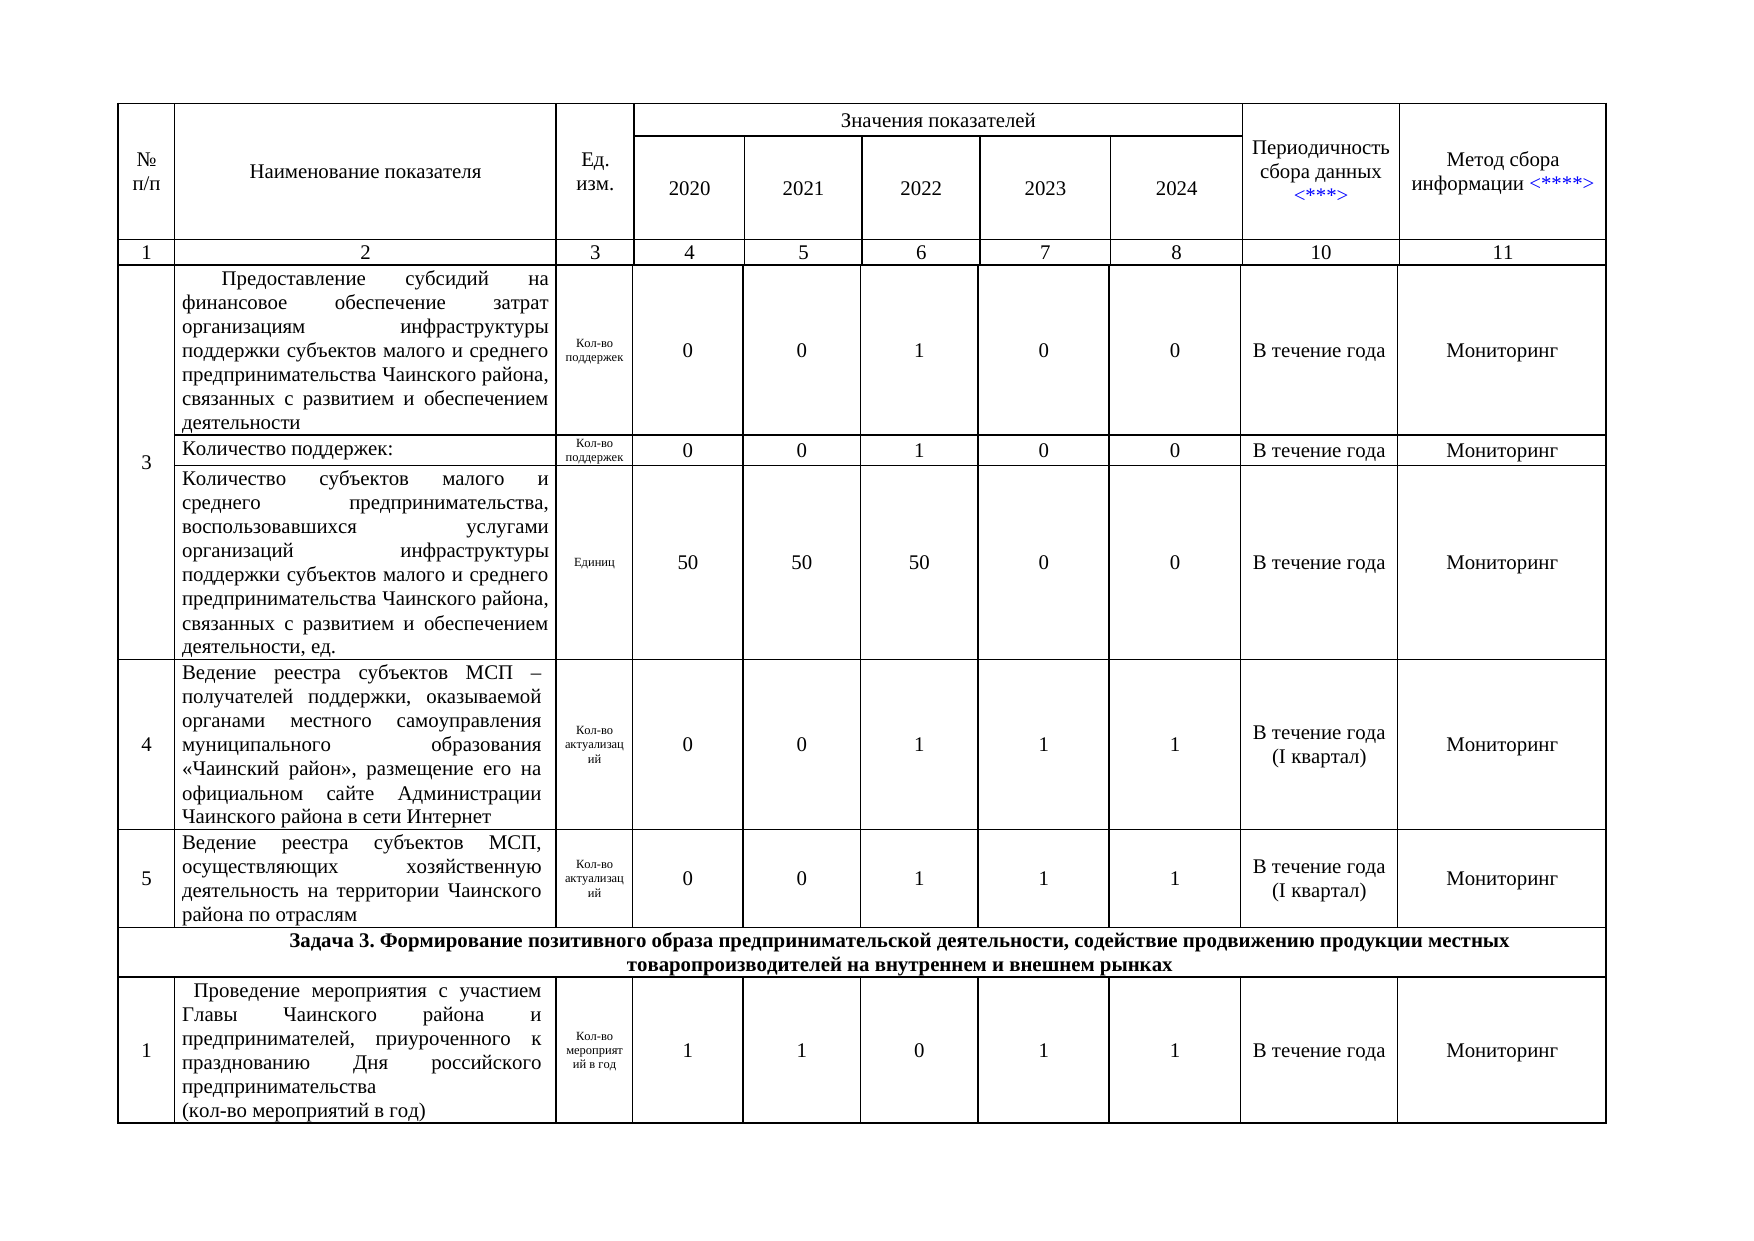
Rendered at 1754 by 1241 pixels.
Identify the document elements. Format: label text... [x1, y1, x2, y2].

table_cell 0 [744, 266, 860, 434]
table_cell Кол-во мероприятий в год [557, 978, 632, 1122]
table_cell 8 [1111, 240, 1242, 264]
table_cell В течение года (I квартал) [1241, 830, 1397, 926]
table_cell Задача 3. Формирование позитивного образа предпринимательской деятельности, содействие продвижению продукции местных товаропроизводителей на внутреннем и внешнем рынках [119, 928, 1605, 976]
table_cell 0 [979, 266, 1108, 434]
table_cell 2020 [635, 137, 744, 238]
table_cell Количество субъектов малого и среднего предпринимательства, воспользовавшихся услугами организаций инфраструктуры поддержки субъектов малого и среднего предпринимательства Чаинского района, связанных с развитием и обеспечением деятельности, ед. [175, 466, 555, 658]
table_header Наименование показателя [175, 104, 555, 238]
table_cell 1 [119, 240, 174, 264]
table_cell Мониторинг [1398, 660, 1605, 828]
table_header № п/п [119, 104, 174, 238]
table_cell 1 [861, 660, 977, 828]
table_cell 2021 [745, 137, 861, 238]
table_cell Кол-во поддержек [557, 436, 632, 464]
table_cell В течение года [1241, 436, 1397, 464]
table_cell Предоставление субсидий на финансовое обеспечение затрат организациям инфраструктуры поддержки субъектов малого и среднего предпринимательства Чаинского района, связанных с развитием и обеспечением деятельности [175, 266, 555, 434]
table_cell 4 [635, 240, 744, 264]
table_header Метод сбора информации <****> [1400, 104, 1605, 238]
table_cell 6 [863, 240, 979, 264]
table_cell 0 [1110, 266, 1240, 434]
table_cell 0 [633, 436, 742, 464]
table_cell 2024 [1111, 137, 1242, 238]
table_cell В течение года (I квартал) [1241, 660, 1397, 828]
table_cell 2022 [863, 137, 979, 238]
table_cell Мониторинг [1398, 466, 1605, 658]
table_cell 0 [744, 660, 860, 828]
table_header Периодичность сбора данных <***> [1243, 104, 1399, 238]
table_cell Единиц [557, 466, 632, 658]
table_cell Количество поддержек: [175, 436, 555, 464]
table_cell 0 [1110, 466, 1240, 658]
table_cell 1 [1110, 660, 1240, 828]
table_cell Кол-во поддержек [557, 266, 632, 434]
table_cell 0 [744, 830, 860, 926]
table_cell 50 [744, 466, 860, 658]
table_cell 0 [744, 436, 860, 464]
table_cell 1 [979, 830, 1108, 926]
table_cell 1 [979, 978, 1108, 1122]
table_cell Кол-во актуализаций [557, 660, 632, 828]
table_header Значения показателей [635, 104, 1242, 135]
table_cell В течение года [1241, 466, 1397, 658]
table_cell 5 [119, 830, 174, 926]
table_cell В течение года [1241, 978, 1397, 1122]
table_cell 1 [1110, 830, 1240, 926]
table_cell 3 [119, 266, 174, 658]
table_cell Мониторинг [1398, 266, 1605, 434]
table_cell 2 [175, 240, 555, 264]
table_cell Ведение реестра субъектов МСП – получателей поддержки, оказываемой органами местного самоуправления муниципального образования «Чаинский район», размещение его на официальном сайте Администрации Чаинского района в сети Интернет [175, 660, 555, 828]
table_cell В течение года [1241, 266, 1397, 434]
table_cell 50 [633, 466, 742, 658]
table_cell Проведение мероприятия с участием Главы Чаинского района и предпринимателей, приуроченного к празднованию Дня российского предпринимательства (кол-во мероприятий в год) [175, 978, 555, 1122]
table_cell 0 [633, 660, 742, 828]
table_cell 0 [979, 466, 1108, 658]
table_cell 1 [861, 266, 977, 434]
table_cell 1 [1110, 978, 1240, 1122]
table_cell 11 [1400, 240, 1605, 264]
table_cell 5 [745, 240, 861, 264]
table_header Ед. изм. [557, 104, 633, 238]
table_cell Ведение реестра субъектов МСП, осуществляющих хозяйственную деятельность на территории Чаинского района по отраслям [175, 830, 555, 926]
table_cell 1 [744, 978, 860, 1122]
table_cell Мониторинг [1398, 978, 1605, 1122]
table_cell 1 [861, 830, 977, 926]
table_cell 1 [633, 978, 742, 1122]
table_cell 0 [633, 266, 742, 434]
table_cell 1 [861, 436, 977, 464]
table_cell 4 [119, 660, 174, 828]
table_cell 10 [1243, 240, 1399, 264]
table_cell 7 [981, 240, 1110, 264]
table_cell 0 [979, 436, 1108, 464]
table_cell Кол-во актуализаций [557, 830, 632, 926]
table_cell Мониторинг [1398, 436, 1605, 464]
table_cell 3 [557, 240, 633, 264]
table_cell 2023 [981, 137, 1110, 238]
table_cell 0 [1110, 436, 1240, 464]
table_cell 0 [861, 978, 977, 1122]
table_cell 0 [633, 830, 742, 926]
table_cell 1 [119, 978, 174, 1122]
table_cell 1 [979, 660, 1108, 828]
table_cell Мониторинг [1398, 830, 1605, 926]
table_cell 50 [861, 466, 977, 658]
